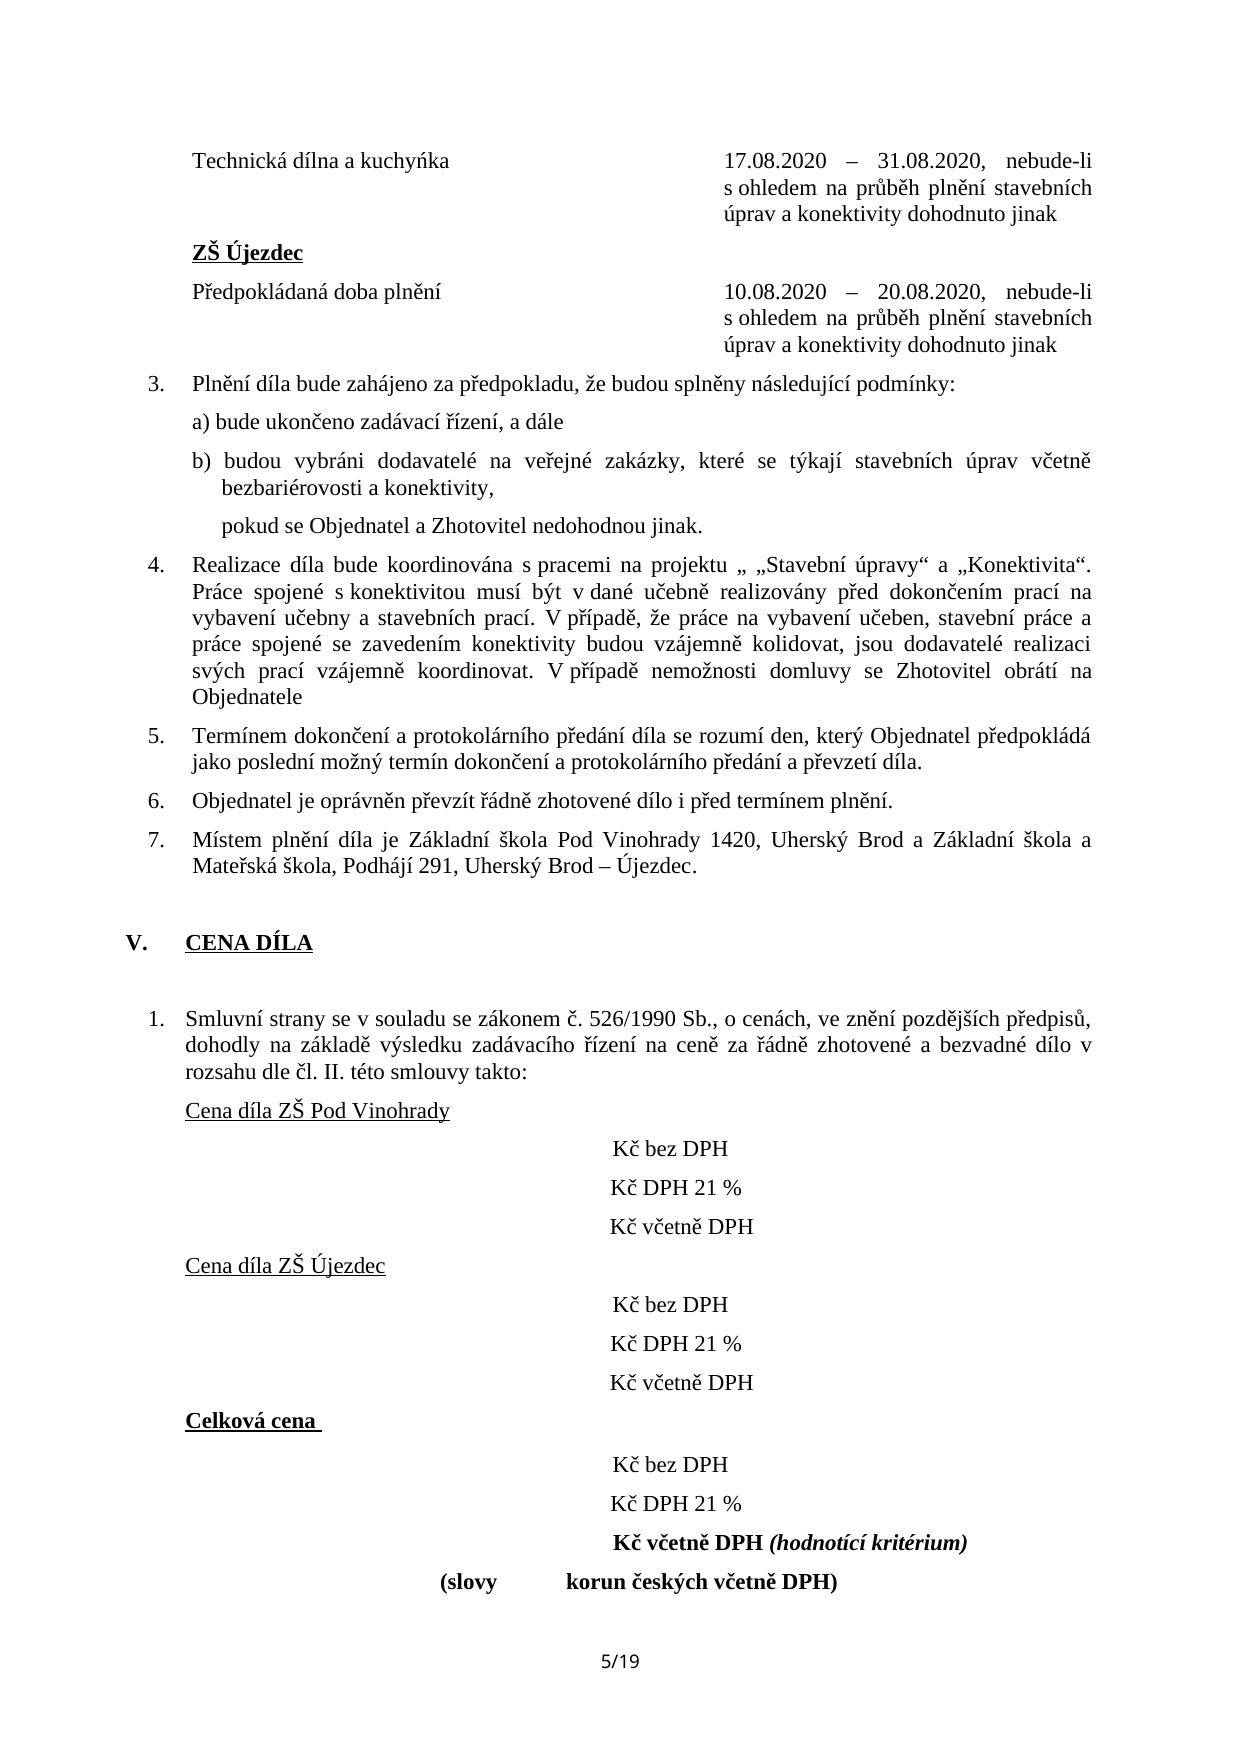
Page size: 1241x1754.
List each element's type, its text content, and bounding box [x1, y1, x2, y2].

list ZŠ Újezdec [192, 239, 1093, 266]
list Kč DPH 21 % [185, 1330, 1093, 1356]
list Kč bez DPH [185, 1136, 1093, 1162]
list Objednatel je oprávněn převzít řádně zhotovené dílo i před termínem plnění. [148, 787, 1093, 813]
text Celková cena [185, 1407, 1093, 1434]
list b) budou vybráni dodavatelé na veřejné zakázky, které se týkají stavebních úprav včetně bezbariérovosti a konektivity, [192, 447, 1093, 500]
list Plnění díla bude zahájeno za předpokladu, že budou splněny následující podmínky: [148, 369, 1093, 396]
list Cena díla ZŠ Újezdec [185, 1252, 1093, 1278]
list Realizace díla bude koordinována s pracemi na projektu „ „Stavební úpravy“ a „Konektivita“. Práce spojené s konektivitou musí být v dané učebně realizovány před dokončením prací na vybavení učebny a stavebních prací. V případě, že práce na vybavení učeben, stavební práce a práce spojené se zavedením konektivity budou vzájemně kolidovat, jsou dodavatelé realizaci svých prací vzájemně koordinovat. V případě nemožnosti domluvy se Zhotovitel obrátí na Objednatele [148, 551, 1093, 709]
list Kč včetně DPH (hodnotící kritérium) [185, 1529, 1093, 1556]
text Předpokládaná doba plnění 10.08.2020 – 20.08.2020, nebude-li s ohledem na průběh plnění stavebních úprav a konektivity dohodnuto jinak [192, 278, 1093, 357]
list Místem plnění díla je Základní škola Pod Vinohrady 1420, Uherský Brod a Základní škola a Mateřská škola, Podhájí 291, Uherský Brod – Újezdec. [148, 826, 1093, 879]
list (slovy korun českých včetně DPH) [185, 1568, 1093, 1594]
list Kč bez DPH [185, 1452, 1093, 1478]
list Kč bez DPH [185, 1291, 1093, 1317]
list Smluvní strany se v souladu se zákonem č. 526/1990 Sb., o cenách, ve znění pozdějších předpisů, dohodly na základě výsledku zadávacího řízení na ceně za řádně zhotovené a bezvadné dílo v rozsahu dle čl. II. této smlouvy takto: [148, 1005, 1093, 1084]
text Technická dílna a kuchyńka 17.08.2020 – 31.08.2020, nebude-li s ohledem na průběh plnění stavebních úprav a konektivity dohodnuto jinak [192, 148, 1093, 227]
list Kč včetně DPH [185, 1213, 1093, 1239]
list Termínem dokončení a protokolárního předání díla se rozumí den, který Objednatel předpokládá jako poslední možný termín dokončení a protokolárního předání a převzetí díla. [148, 722, 1093, 775]
list Kč DPH 21 % [185, 1490, 1093, 1517]
list Kč včetně DPH [185, 1369, 1093, 1395]
list pokud se Objednatel a Zhotovitel nedohodnou jinak. [221, 512, 1093, 539]
list a) bude ukončeno zadávací řízení, a dále [192, 408, 1093, 435]
list Kč DPH 21 % [185, 1174, 1093, 1201]
list Cena díla ZŠ Pod Vinohrady [185, 1097, 1093, 1123]
text CENA DÍLA [148, 929, 1093, 955]
